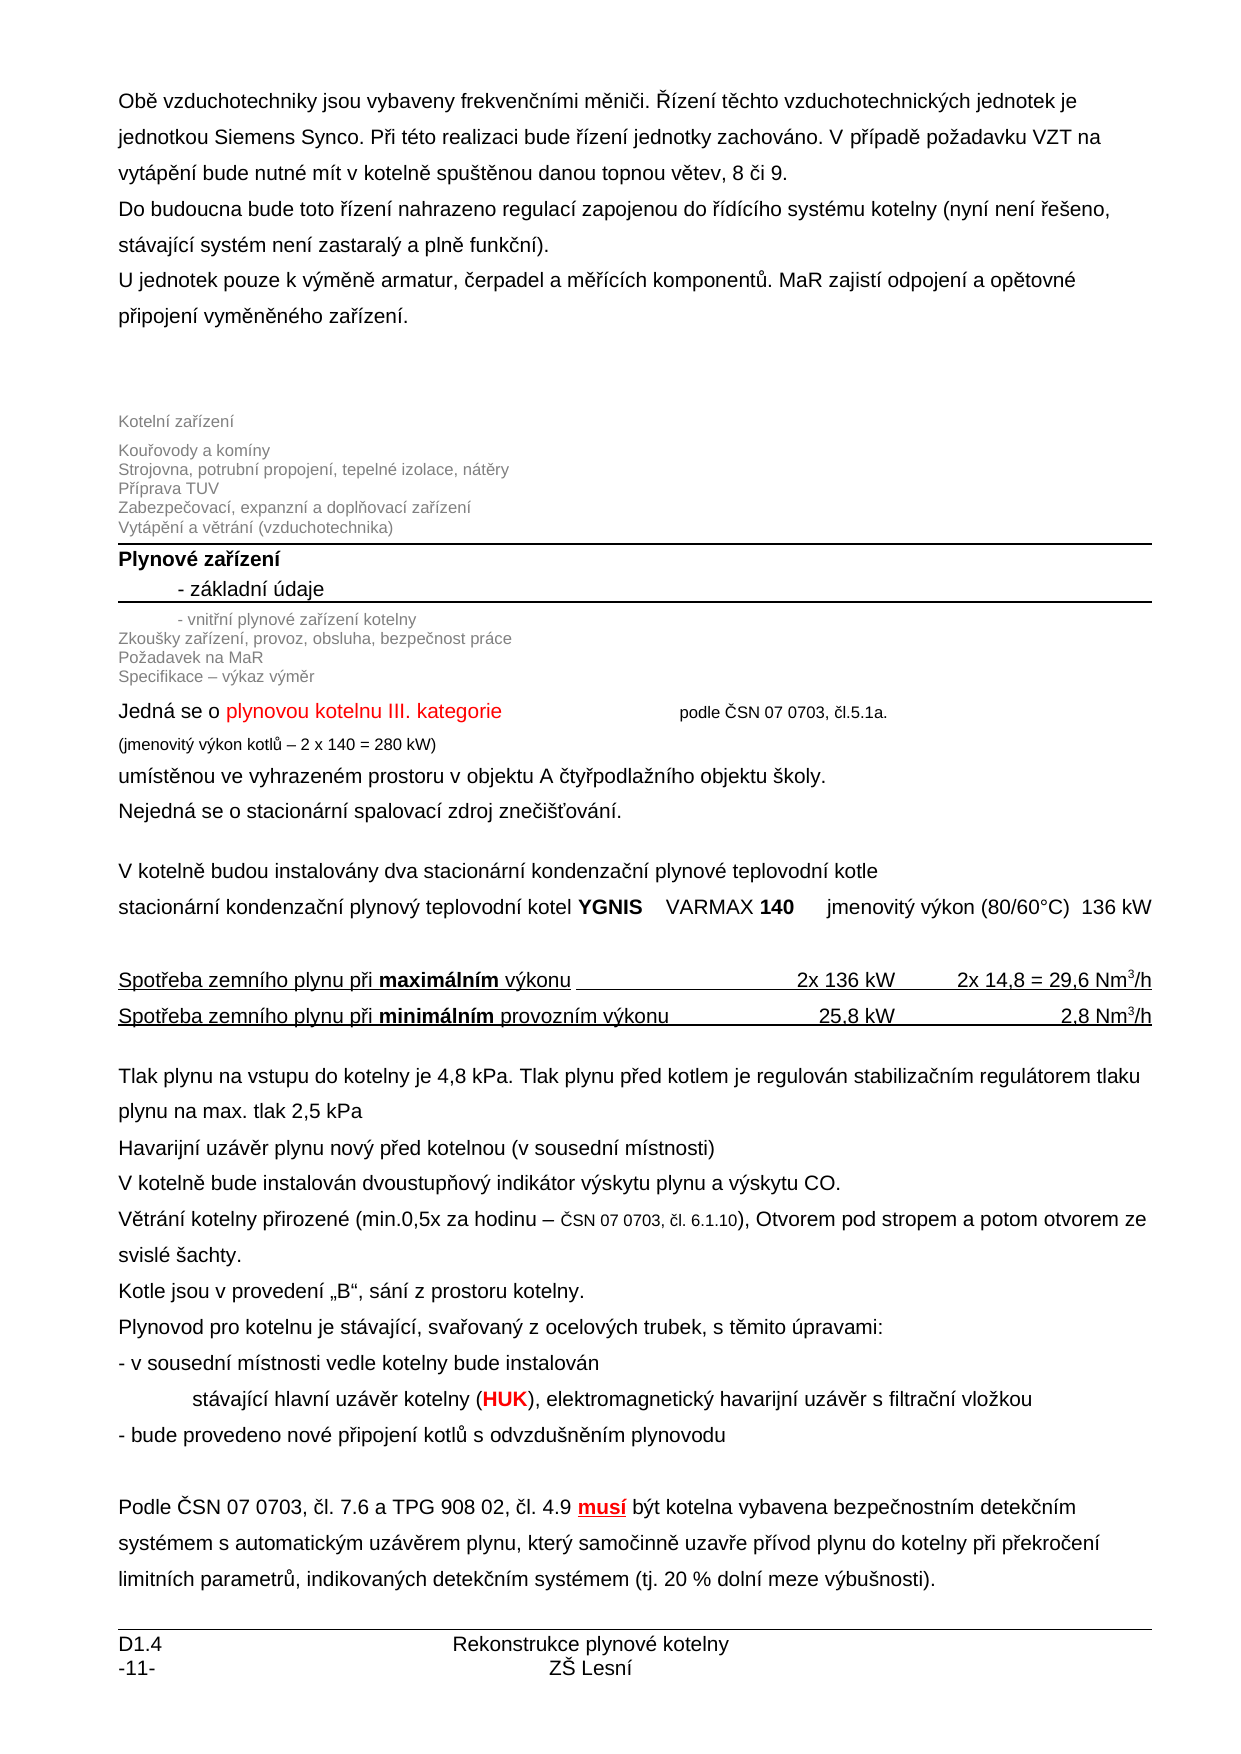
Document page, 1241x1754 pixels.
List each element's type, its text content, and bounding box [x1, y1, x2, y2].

text Zkoušky zařízení, provoz, obsluha, bezpečnost práce [118, 629, 1152, 648]
text - v sousední místnosti vedle kotelny bude instalován [118, 1351, 1152, 1375]
text Vytápění a větrání (vzduchotechnika) [118, 517, 1152, 537]
text umístěnou ve vyhrazeném prostoru v objektu A čtyřpodlažního objektu školy. [118, 763, 1152, 787]
text Spotřeba zemního plynu při minimálním provozním výkonu 25,8 kW 2,8 Nm3/h [118, 1003, 1152, 1024]
text Příprava TUV [118, 479, 1152, 498]
text Spotřeba zemního plynu při maximálním výkonu 2x 136 kW 2x 14,8 = 29,6 Nm3/h [118, 968, 1152, 992]
text Jedná se o plynovou kotelnu III. kategorie podle ČSN 07 0703, čl.5.1a. [118, 699, 1152, 723]
text Do budoucna bude toto řízení nahrazeno regulací zapojenou do řídícího systému kotelny (nyní není řešeno, stávající systém není zastaralý a plně funkční). [118, 196, 1152, 256]
text - bude provedeno nové připojení kotlů s odvzdušněním plynovodu [118, 1423, 1152, 1447]
text Kotle jsou v provedení „B“, sání z prostoru kotelny. [118, 1279, 1152, 1303]
text Požadavek na MaR [118, 648, 1152, 667]
text stacionární kondenzační plynový teplovodní kotel YGNIS VARMAX 140 jmenovitý výkon (80/60°C) 136 kW [118, 895, 1152, 919]
text V kotelně budou instalovány dva stacionární kondenzační plynové teplovodní kotle [118, 859, 1152, 883]
text U jednotek pouze k výměně armatur, čerpadel a měřících komponentů. MaR zajistí odpojení a opětovné připojení vyměněného zařízení. [118, 268, 1152, 328]
text Zabezpečovací, expanzní a doplňovací zařízení [118, 498, 1152, 517]
text Tlak plynu na vstupu do kotelny je 4,8 kPa. Tlak plynu před kotlem je regulován stabilizačním regulátorem tlaku plynu na max. tlak 2,5 kPa [118, 1063, 1152, 1123]
text Obě vzduchotechniky jsou vybaveny frekvenčními měniči. Řízení těchto vzduchotechnických jednotek je jednotkou Siemens Synco. Při této realizaci bude řízení jednotky zachováno. V případě požadavku VZT na vytápění bude nutné mít v kotelně spuštěnou danou topnou větev, 8 či 9. [118, 89, 1152, 184]
text Kotelní zařízení [118, 412, 1152, 431]
text stávající hlavní uzávěr kotelny (HUK), elektromagnetický havarijní uzávěr s filtrační vložkou [118, 1387, 1152, 1411]
text - vnitřní plynové zařízení kotelny [118, 609, 1152, 629]
text Havarijní uzávěr plynu nový před kotelnou (v sousední místnosti) [118, 1135, 1152, 1159]
text Plynové zařízení [118, 545, 1152, 571]
text Strojovna, potrubní propojení, tepelné izolace, nátěry [118, 460, 1152, 479]
text (jmenovitý výkon kotlů – 2 x 140 = 280 kW) [118, 735, 1152, 754]
text Plynovod pro kotelnu je stávající, svařovaný z ocelových trubek, s těmito úpravami: [118, 1315, 1152, 1339]
text Větrání kotelny přirozené (min.0,5x za hodinu – ČSN 07 0703, čl. 6.1.10), Otvorem pod stropem a potom otvorem ze svislé šachty. [118, 1207, 1152, 1267]
text Nejedná se o stacionární spalovací zdroj znečišťování. [118, 799, 1152, 823]
text Specifikace – výkaz výměr [118, 667, 1152, 686]
text Kouřovody a komíny [118, 441, 1152, 460]
text V kotelně bude instalován dvoustupňový indikátor výskytu plynu a výskytu CO. [118, 1171, 1152, 1195]
text Podle ČSN 07 0703, čl. 7.6 a TPG 908 02, čl. 4.9 musí být kotelna vybavena bezpečnostním detekčním systémem s automatickým uzávěrem plynu, který samočinně uzavře přívod plynu do kotelny při překročení limitních parametrů, indikovaných detekčním systémem (tj. 20 % dolní meze výbušnosti). [118, 1495, 1152, 1591]
text - základní údaje [118, 573, 1152, 601]
